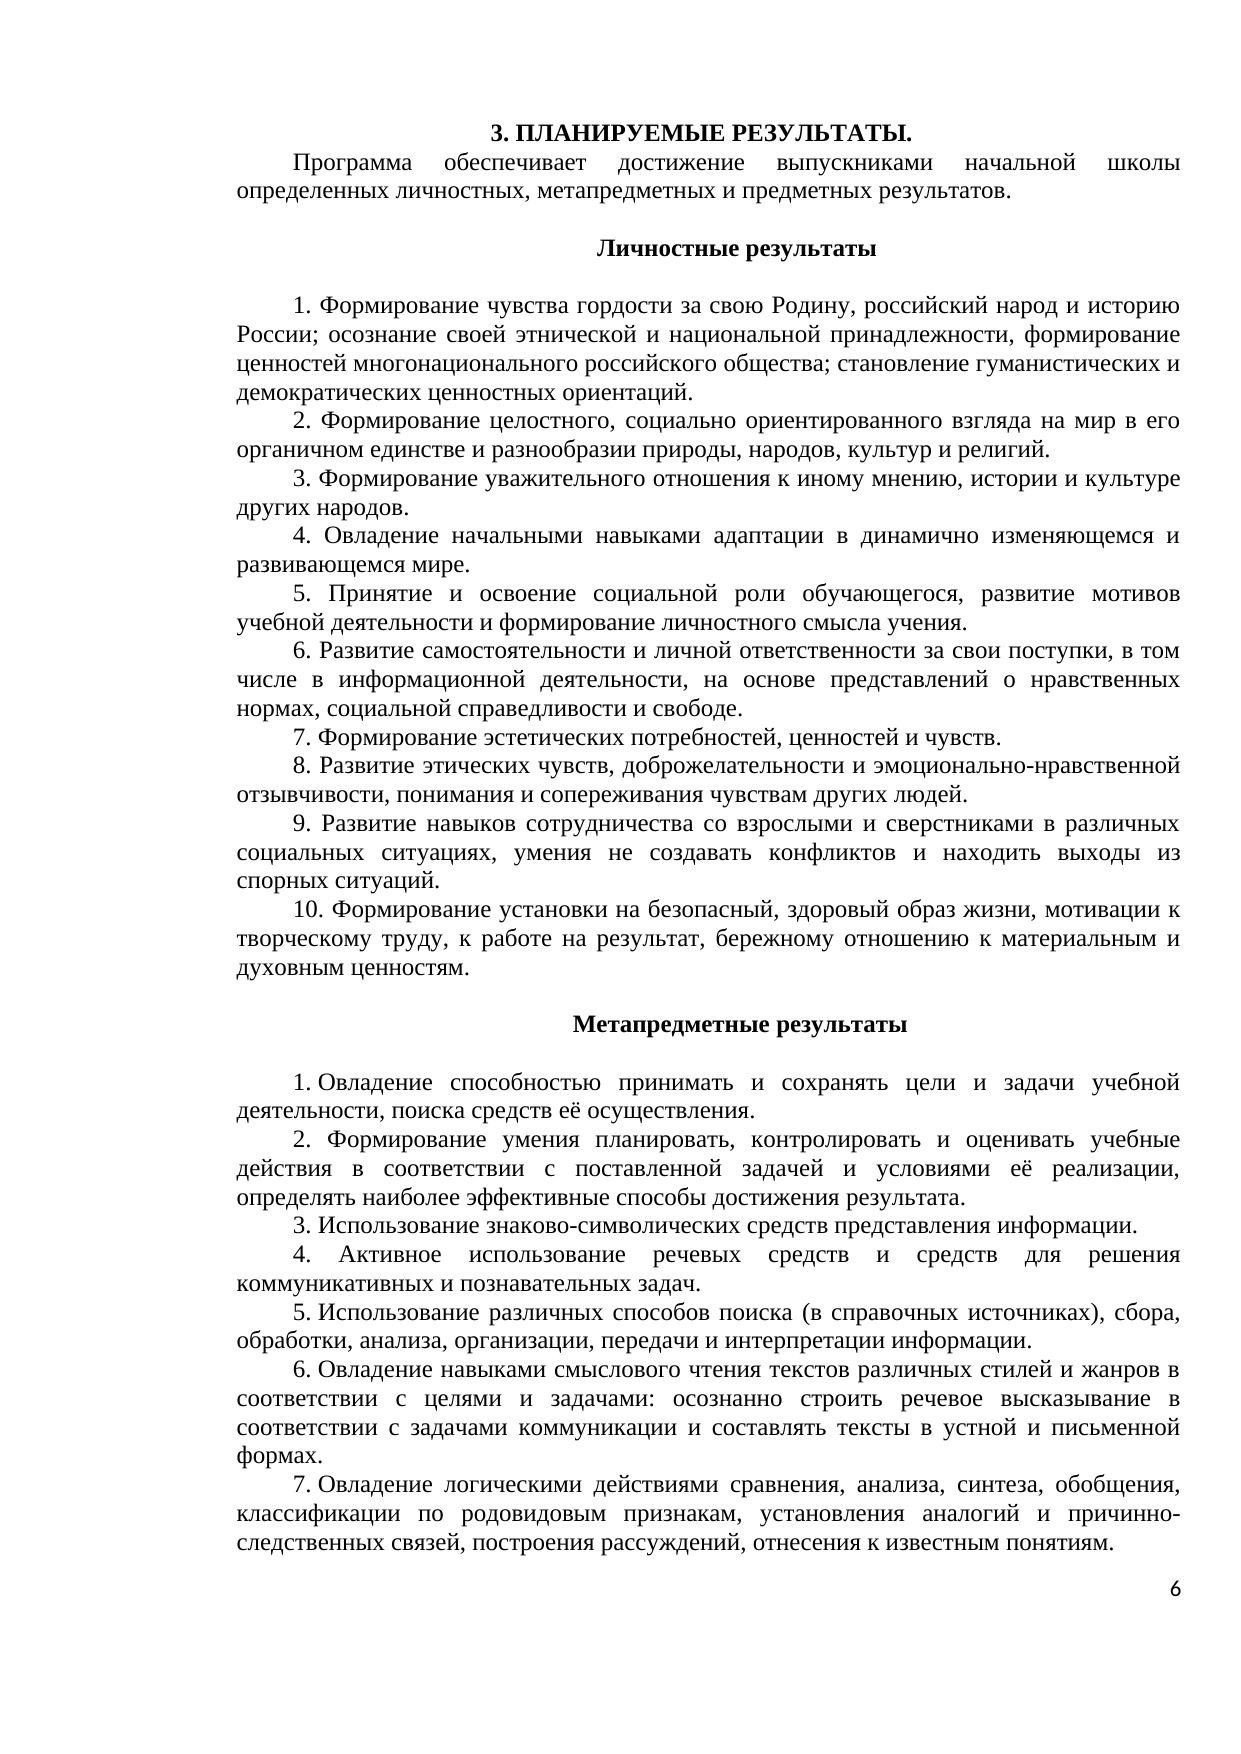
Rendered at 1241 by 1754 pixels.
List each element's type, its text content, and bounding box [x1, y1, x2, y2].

text Личностные результаты [236, 233, 1181, 262]
text Метапредметные результаты [236, 1009, 1181, 1038]
text 3. Использование знаково-символических средств представления информации. [236, 1211, 1181, 1239]
text 6. Овладение навыками смыслового чтения текстов различных стилей и жанров в соответствии с целями и задачами: осознанно строить речевое высказывание в соответствии с задачами коммуникации и составлять тексты в устной и письменной формах. [236, 1354, 1181, 1469]
text 4. Активное использование речевых средств и средств для решения коммуникативных и познавательных задач. [236, 1239, 1181, 1297]
text 7. Овладение логическими действиями сравнения, анализа, синтеза, обобщения, классификации по родовидовым признакам, установления аналогий и причинно-следственных связей, построения рассуждений, отнесения к известным понятиям. [236, 1469, 1181, 1556]
text 5. Принятие и освоение социальной роли обучающегося, развитие мотивов учебной деятельности и формирование личностного смысла учения. [236, 578, 1181, 636]
text 2. Формирование умения планировать, контролировать и оценивать учебные действия в соответствии с поставленной задачей и условиями её реализации, определять наиболее эффективные способы достижения результата. [236, 1124, 1181, 1211]
text 4. Овладение начальными навыками адаптации в динамично изменяющемся и развивающемся мире. [236, 521, 1181, 578]
text 10. Формирование установки на безопасный, здоровый образ жизни, мотивации к творческому труду, к работе на результат, бережному отношению к материальным и духовным ценностям. [236, 894, 1181, 981]
text 9. Развитие навыков сотрудничества со взрослыми и сверстниками в различных социальных ситуациях, умения не создавать конфликтов и находить выходы из спорных ситуаций. [236, 808, 1181, 894]
text 8. Развитие этических чувств, доброжелательности и эмоционально-нравственной отзывчивости, понимания и сопереживания чувствам других людей. [236, 751, 1181, 808]
text 1. Формирование чувства гордости за свою Родину, российский народ и историю России; осознание своей этнической и национальной принадлежности, формирование ценностей многонационального российского общества; становление гуманистических и демократических ценностных ориентаций. [236, 291, 1181, 406]
text 1. Овладение способностью принимать и сохранять цели и задачи учебной деятельности, поиска средств её осуществления. [236, 1067, 1181, 1124]
text 3. ПЛАНИРУЕМЫЕ РЕЗУЛЬТАТЫ. [177, 118, 1181, 147]
text 6. Развитие самостоятельности и личной ответственности за свои поступки, в том числе в информационной деятельности, на основе представлений о нравственных нормах, социальной справедливости и свободе. [236, 636, 1181, 722]
text 7. Формирование эстетических потребностей, ценностей и чувств. [236, 722, 1181, 751]
text Программа обеспечивает достижение выпускниками начальной школы определенных личностных, метапредметных и предметных результатов. [236, 147, 1181, 204]
text 3. Формирование уважительного отношения к иному мнению, истории и культуре других народов. [236, 463, 1181, 521]
text 2. Формирование целостного, социально ориентированного взгляда на мир в его органичном единстве и разнообразии природы, народов, культур и религий. [236, 406, 1181, 463]
text 5. Использование различных способов поиска (в справочных источниках), сбора, обработки, анализа, организации, передачи и интерпретации информации. [236, 1297, 1181, 1354]
